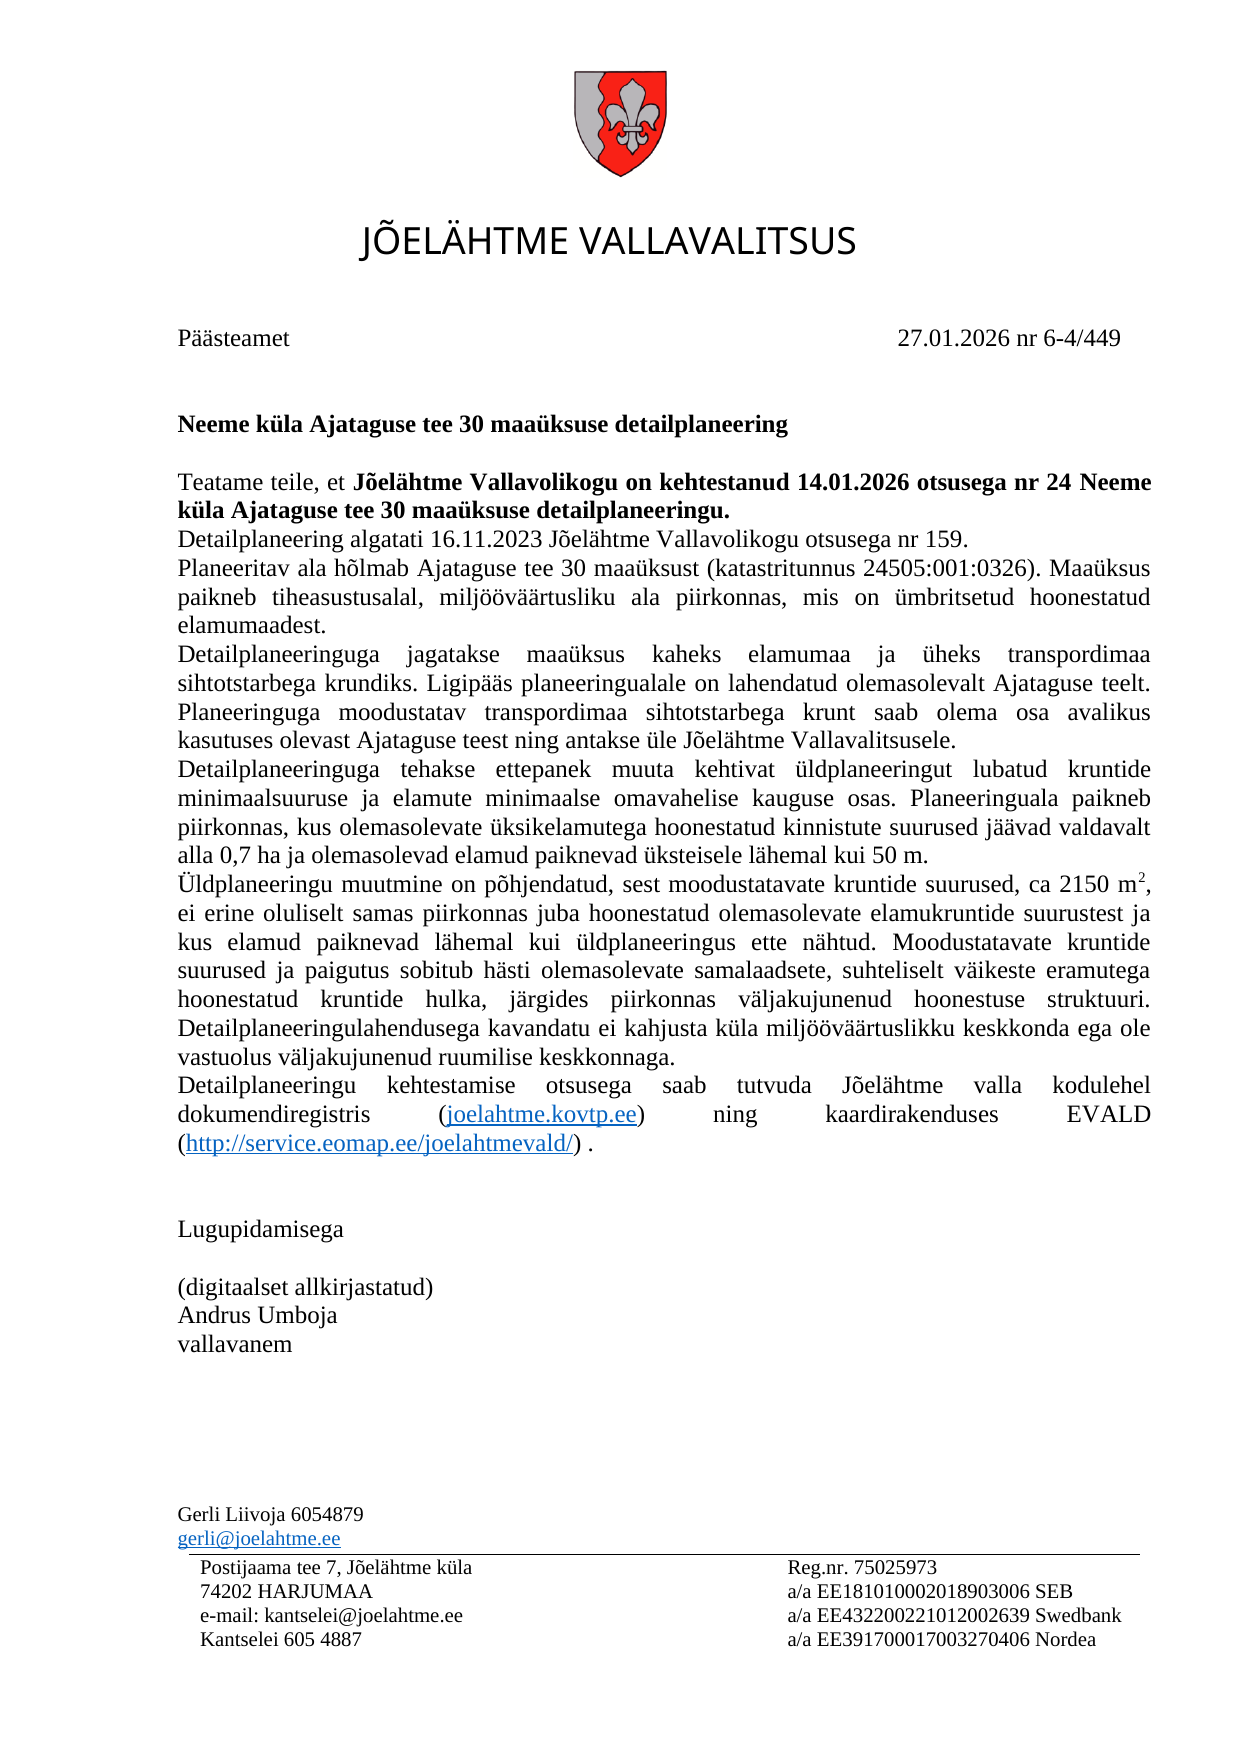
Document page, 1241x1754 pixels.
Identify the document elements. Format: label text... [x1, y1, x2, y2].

text Päästeamet 27.01.2026 nr 6-4/449 [177, 323, 1152, 352]
text Teatame teile, et Jõelähtme Vallavolikogu on kehtestanud 14.01.2026 otsusega nr 24 Neeme küla Ajataguse tee 30 maaüksuse detailplaneeringu. [177, 467, 1152, 524]
text Detailplaneeringu kehtestamise otsusega saab tutvuda Jõelähtme valla kodulehel dokumendiregistris (joelahtme.kovtp.ee) ning kaardirakenduses EVALD (http://service.eomap.ee/joelahtmevald/) . [177, 1071, 1152, 1157]
text (digitaalset allkirjastatud) [177, 1272, 1152, 1301]
text Detailplaneeringuga jagatakse maaüksus kaheks elamumaa ja üheks transpordimaa sihtotstarbega krundiks. Ligipääs planeeringualale on lahendatud olemasolevalt Ajataguse teelt. Planeeringuga moodustatav transpordimaa sihtotstarbega krunt saab olema osa avalikus kasutuses olevast Ajataguse teest ning antakse üle Jõelähtme Vallavalitsusele. [177, 639, 1152, 754]
text gerli@joelahtme.ee [177, 1526, 1152, 1550]
text Lugupidamisega [177, 1214, 1152, 1243]
text Üldplaneeringu muutmine on põhjendatud, sest moodustatavate kruntide suurused, ca 2150 m2, ei erine oluliselt samas piirkonnas juba hoonestatud olemasolevate elamukruntide suurustest ja kus elamud paiknevad lähemal kui üldplaneeringus ette nähtud. Moodustatavate kruntide suurused ja paigutus sobitub hästi olemasolevate samalaadsete, suhteliselt väikeste eramutega hoonestatud kruntide hulka, järgides piirkonnas väljakujunenud hoonestuse struktuuri. Detailplaneeringulahendusega kavandatu ei kahjusta küla miljööväärtuslikku keskkonda ega ole vastuolus väljakujunenud ruumilise keskkonnaga. [177, 869, 1152, 1071]
subtitle JÕELÄHTME VALLAVALITSUS [177, 214, 1152, 266]
text Andrus Umboja [177, 1301, 1152, 1329]
picture [573, 70, 668, 178]
text Detailplaneering algatati 16.11.2023 Jõelähtme Vallavolikogu otsusega nr 159. [177, 524, 1152, 553]
text Gerli Liivoja 6054879 [177, 1502, 1152, 1526]
text Planeeritav ala hõlmab Ajataguse tee 30 maaüksust (katastritunnus 24505:001:0326). Maaüksus paikneb tiheasustusalal, miljööväärtusliku ala piirkonnas, mis on ümbritsetud hoonestatud elamumaadest. [177, 553, 1152, 639]
text Detailplaneeringuga tehakse ettepanek muuta kehtivat üldplaneeringut lubatud kruntide minimaalsuuruse ja elamute minimaalse omavahelise kauguse osas. Planeeringuala paikneb piirkonnas, kus olemasolevate üksikelamutega hoonestatud kinnistute suurused jäävad valdavalt alla 0,7 ha ja olemasolevad elamud paiknevad üksteisele lähemal kui 50 m. [177, 754, 1152, 869]
text vallavanem [177, 1329, 1152, 1358]
text Neeme küla Ajataguse tee 30 maaüksuse detailplaneering [177, 409, 1152, 438]
